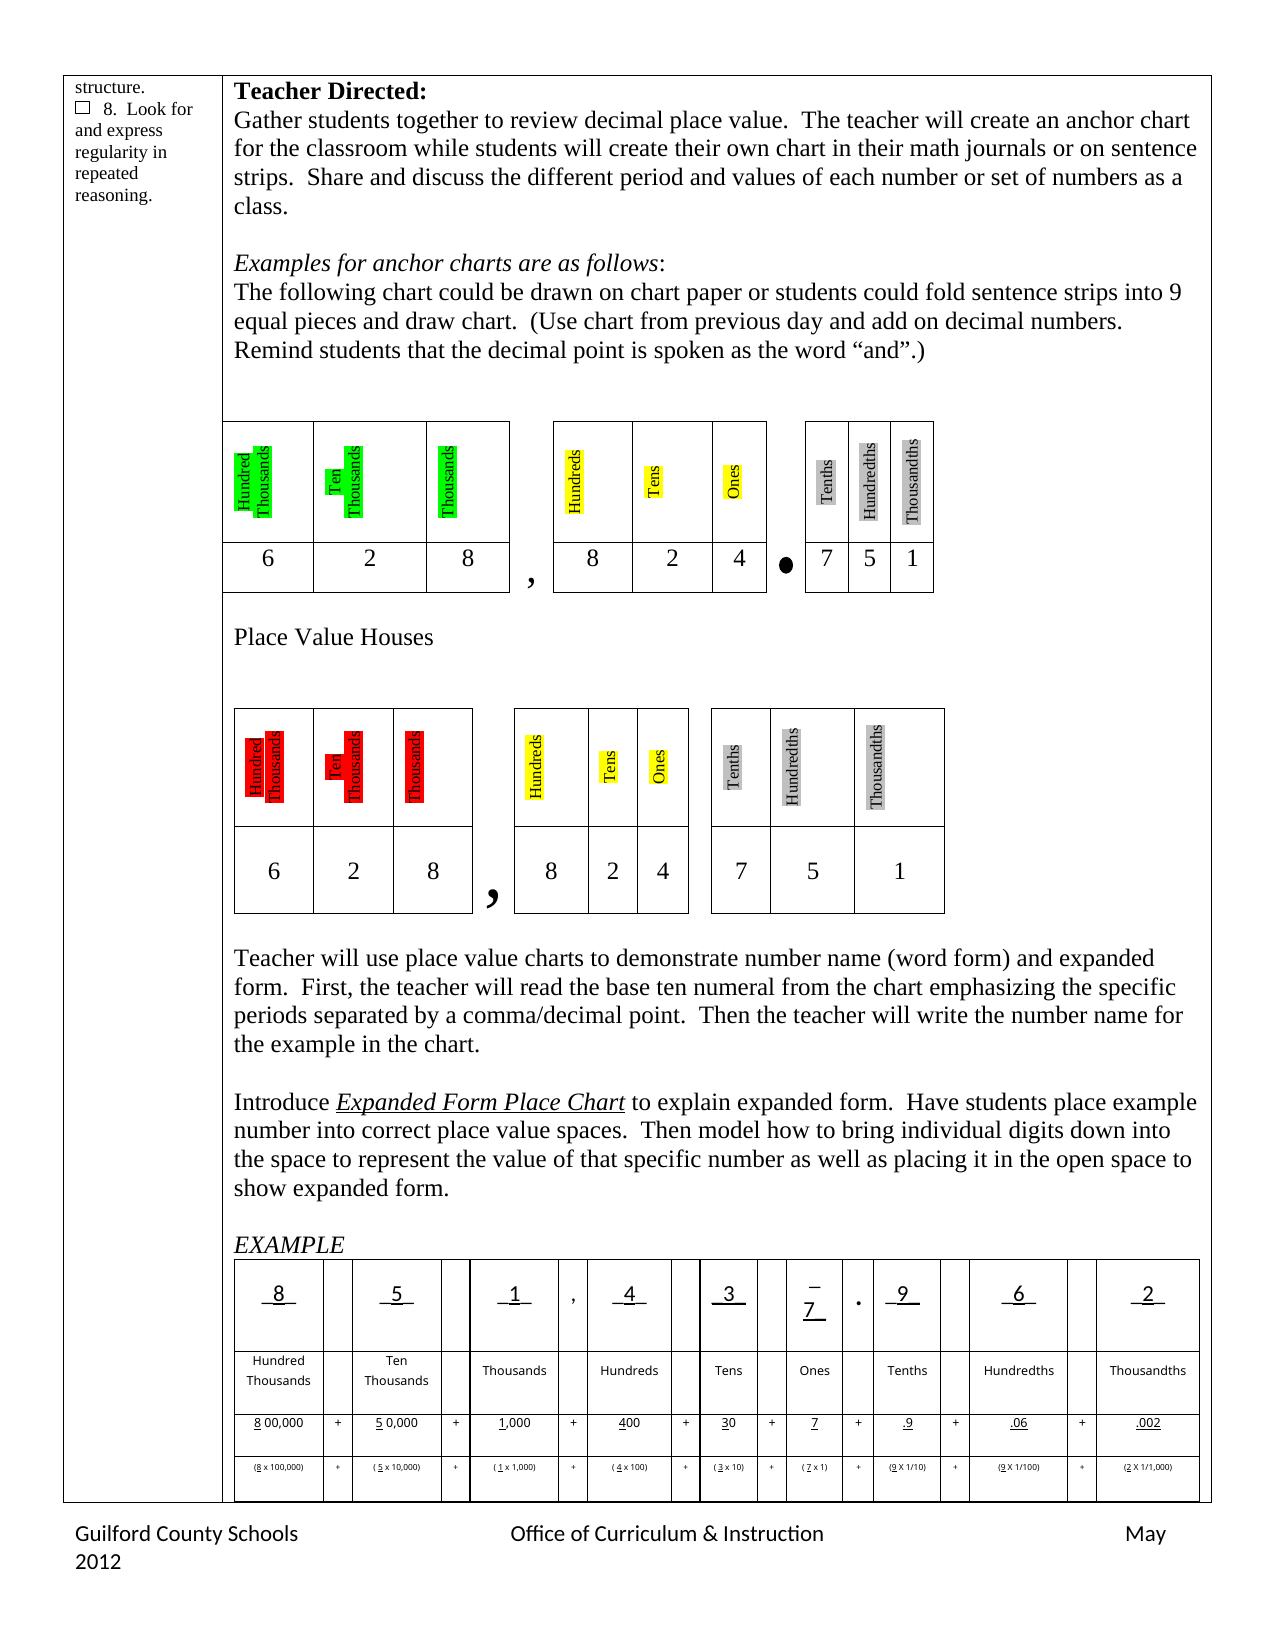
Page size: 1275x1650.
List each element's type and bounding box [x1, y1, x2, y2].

table_cell [223, 76, 1211, 1502]
